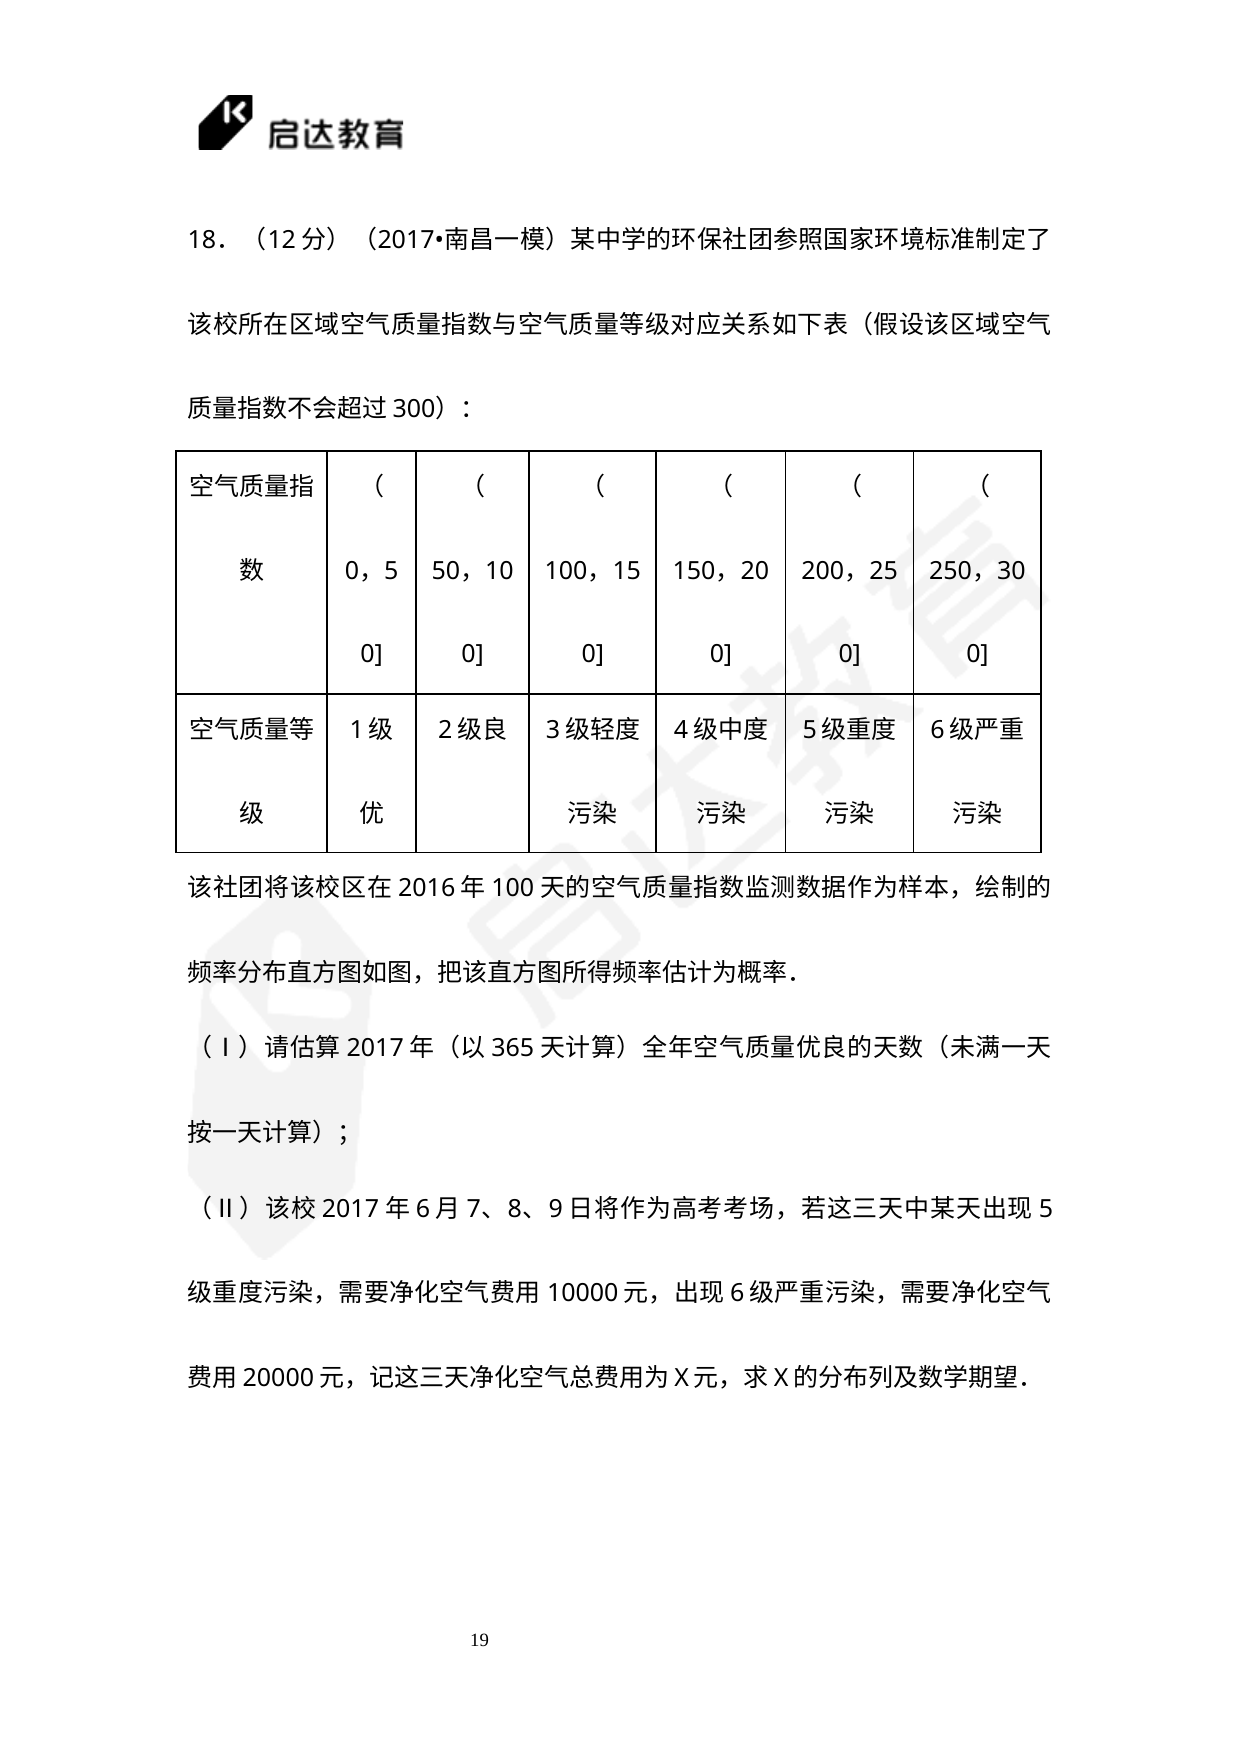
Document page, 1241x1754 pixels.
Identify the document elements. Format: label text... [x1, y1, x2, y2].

table_cell 2级良 [417, 695, 528, 852]
table_header （150，200] [657, 452, 785, 693]
text （Ⅰ）请估算2017年（以365天计算）全年空气质量优良的天数（未满一天按一天计算）； [187, 1013, 1053, 1163]
text 18．（12分）（2017•南昌一模）某中学的环保社团参照国家环境标准制定了该校所在区域空气质量指数与空气质量等级对应关系如下表（假设该区域空气质量指数不会超过300）： [187, 205, 1053, 439]
table_cell 1级优 [328, 695, 415, 852]
table_header （0，50] [328, 452, 415, 693]
table_header 空气质量指数 [177, 452, 326, 693]
table_cell 5级重度污染 [786, 695, 913, 852]
table_header （50，100] [417, 452, 528, 693]
table_header （100，150] [530, 452, 655, 693]
text （Ⅱ）该校2017年6月7、8、9日将作为高考考场，若这三天中某天出现5级重度污染，需要净化空气费用10000元，出现6级严重污染，需要净化空气费用20000元，记这三天净化空气总费用为X元，求X的分布列及数学期望． [187, 1174, 1053, 1408]
picture [198, 95, 404, 150]
text 该社团将该校区在2016年100天的空气质量指数监测数据作为样本，绘制的频率分布直方图如图，把该直方图所得频率估计为概率． [187, 853, 1053, 1003]
table_cell 6级严重污染 [914, 695, 1040, 852]
table_cell 空气质量等级 [177, 695, 326, 852]
table_header （200，250] [786, 452, 913, 693]
table_cell 4级中度污染 [657, 695, 785, 852]
table_header （250，300] [914, 452, 1040, 693]
table_cell 3级轻度污染 [530, 695, 655, 852]
